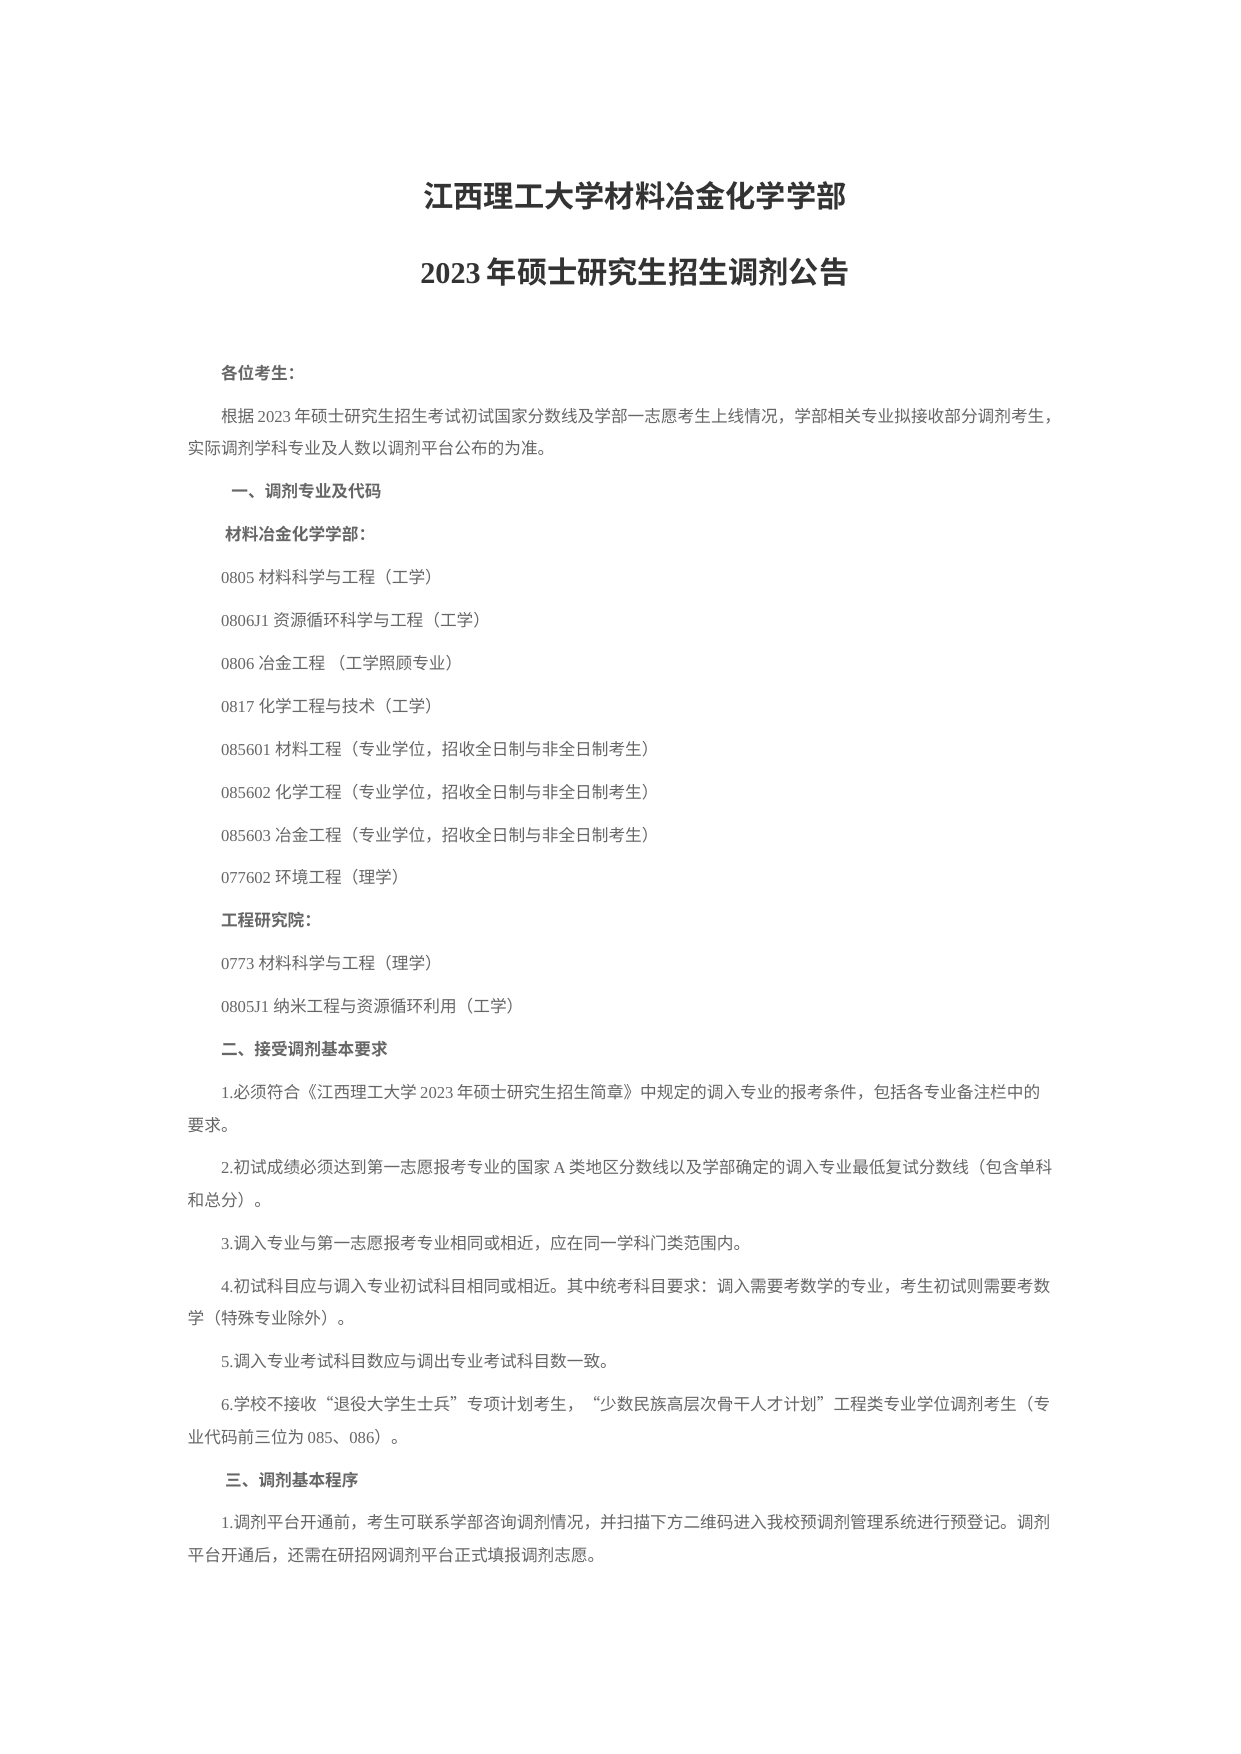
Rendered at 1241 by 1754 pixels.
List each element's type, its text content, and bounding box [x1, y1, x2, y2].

text 085601 材料工程（专业学位，招收全日制与非全日制考生） [187, 732, 1053, 764]
text 0817 化学工程与技术（工学） [187, 689, 1053, 721]
text 4.初试科目应与调入专业初试科目相同或相近。其中统考科目要求：调入需要考数学的专业，考生初试则需要考数学（特殊专业除外）。 [187, 1269, 1053, 1334]
text 工程研究院： [187, 903, 1053, 936]
text 085603 冶金工程（专业学位，招收全日制与非全日制考生） [187, 817, 1053, 850]
text 077602 环境工程（理学） [187, 860, 1053, 893]
text 三、调剂基本程序 [187, 1462, 1053, 1495]
text 1.必须符合《江西理工大学2023年硕士研究生招生简章》中规定的调入专业的报考条件，包括各专业备注栏中的要求。 [187, 1075, 1053, 1140]
text 二、接受调剂基本要求 [187, 1032, 1053, 1064]
text 1.调剂平台开通前，考生可联系学部咨询调剂情况，并扫描下方二维码进入我校预调剂管理系统进行预登记。调剂平台开通后，还需在研招网调剂平台正式填报调剂志愿。 [187, 1505, 1053, 1570]
text 6.学校不接收“退役大学生士兵”专项计划考生，“少数民族高层次骨干人才计划”工程类专业学位调剂考生（专业代码前三位为085、086）。 [187, 1387, 1053, 1452]
text 一、调剂专业及代码 [198, 474, 1053, 507]
text 0806 冶金工程 （工学照顾专业） [187, 646, 1053, 678]
text 根据2023年硕士研究生招生考试初试国家分数线及学部一志愿考生上线情况，学部相关专业拟接收部分调剂考生，实际调剂学科专业及人数以调剂平台公布的为准。 [187, 399, 1053, 464]
text 0805 材料科学与工程（工学） [187, 560, 1053, 592]
text 江西理工大学材料冶金化学学部 [187, 162, 1053, 227]
text 5.调入专业考试科目数应与调出专业考试科目数一致。 [187, 1344, 1053, 1377]
text 2.初试成绩必须达到第一志愿报考专业的国家A类地区分数线以及学部确定的调入专业最低复试分数线（包含单科和总分）。 [187, 1150, 1053, 1215]
text 0805J1 纳米工程与资源循环利用（工学） [187, 989, 1053, 1022]
text 0806J1 资源循环科学与工程（工学） [187, 603, 1053, 635]
text 各位考生： [187, 356, 1053, 388]
text 3.调入专业与第一志愿报考专业相同或相近，应在同一学科门类范围内。 [187, 1226, 1053, 1258]
text 2023年硕士研究生招生调剂公告 [187, 237, 1053, 302]
text 085602 化学工程（专业学位，招收全日制与非全日制考生） [187, 774, 1053, 807]
text 0773 材料科学与工程（理学） [187, 946, 1053, 979]
text 材料冶金化学学部： [187, 517, 1053, 549]
